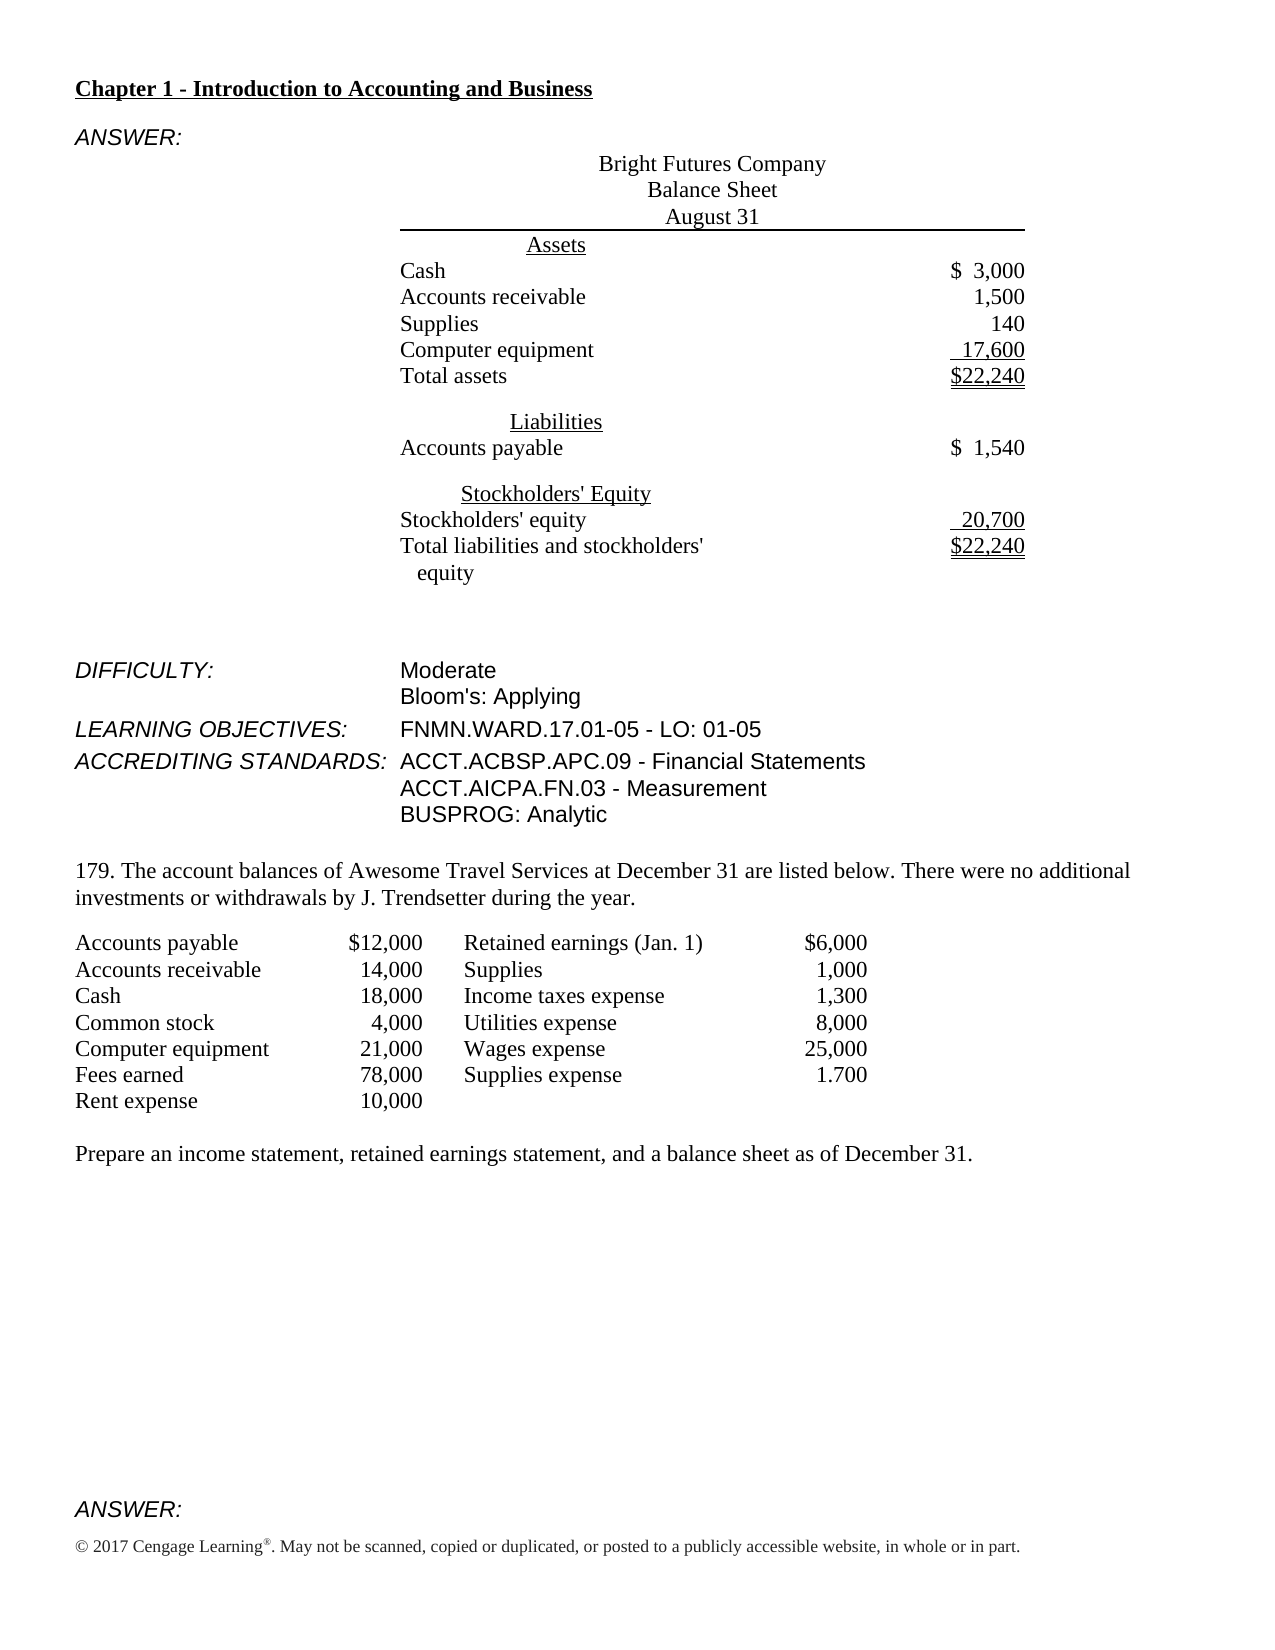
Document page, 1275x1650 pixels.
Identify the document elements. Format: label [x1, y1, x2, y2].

table_header [75, 121, 1200, 831]
table_header [75, 858, 1200, 1525]
